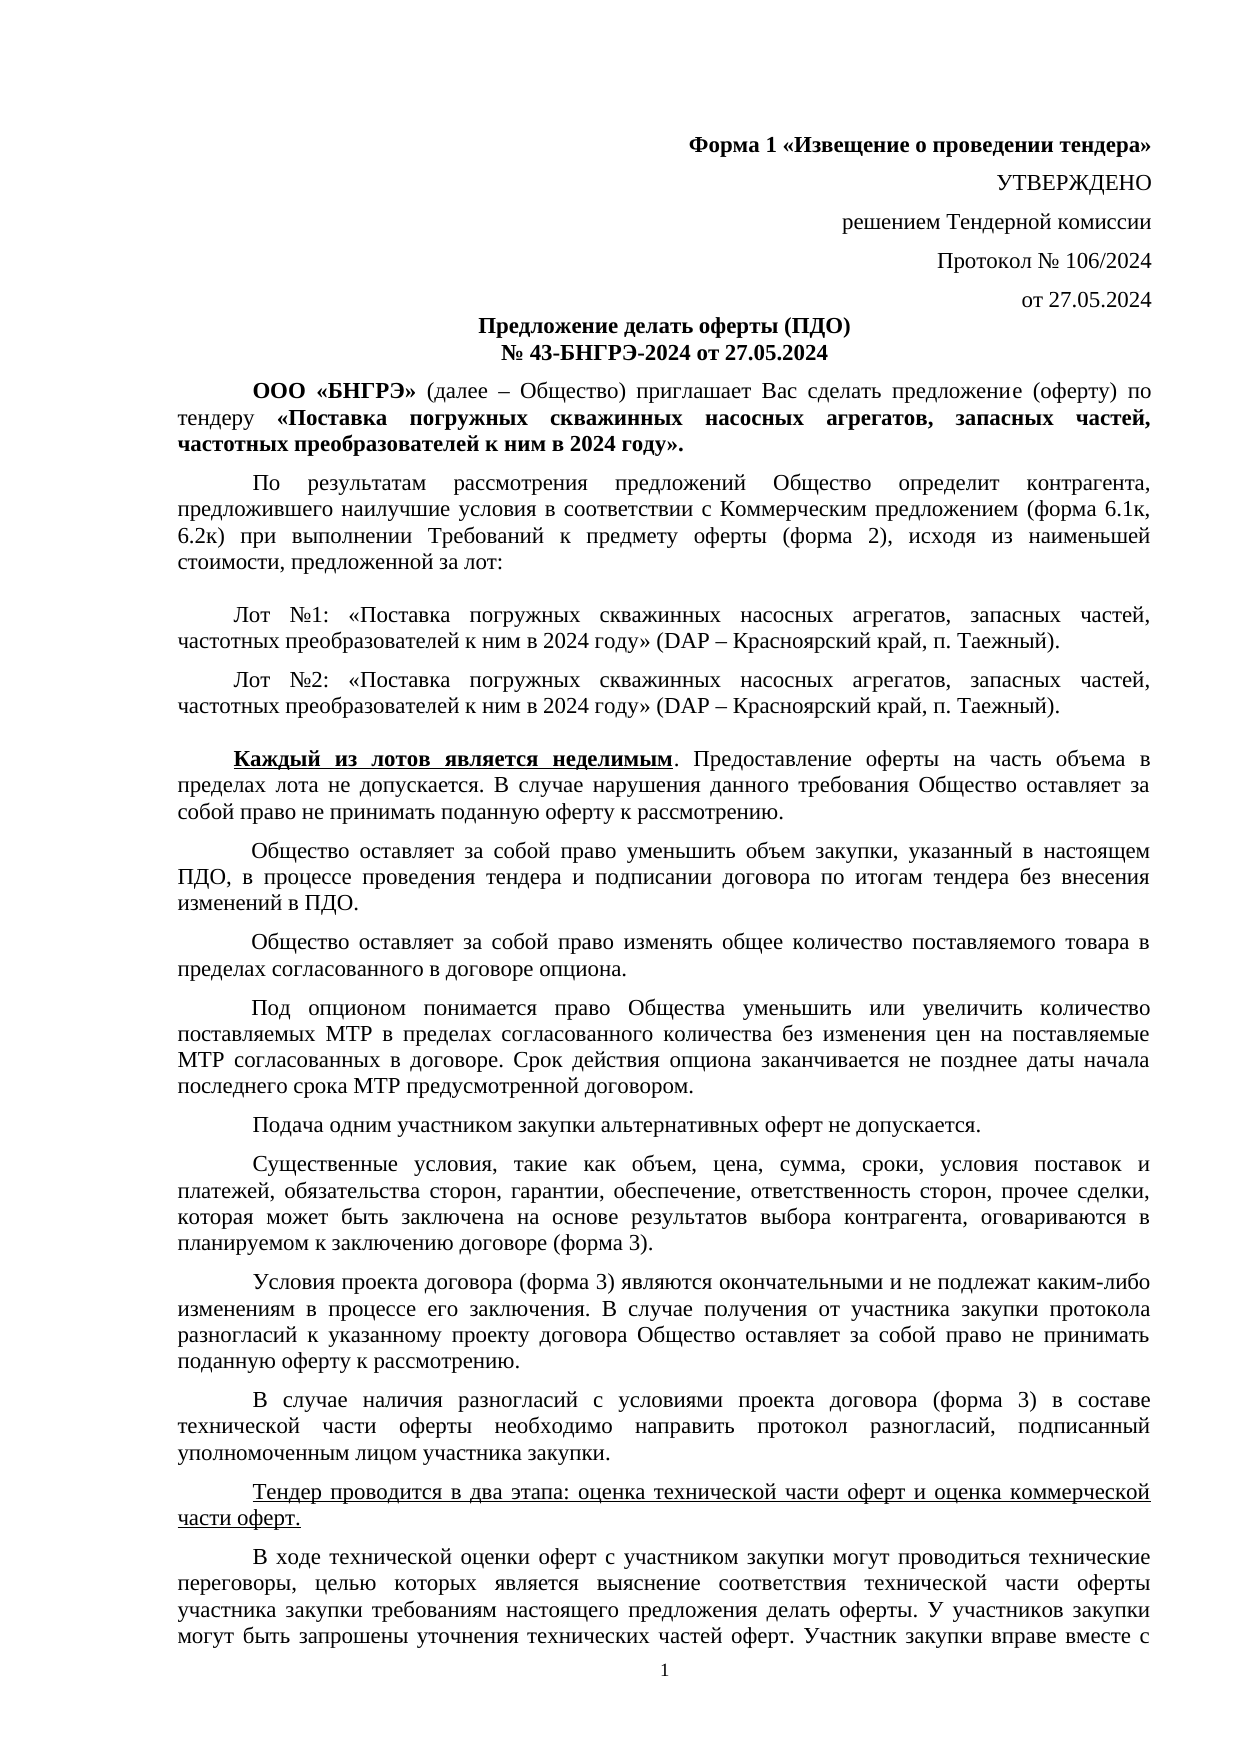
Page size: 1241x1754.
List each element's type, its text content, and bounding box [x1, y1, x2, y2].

text Подача одним участником закупки альтернативных оферт не допускается. [177, 1111, 1152, 1138]
text Протокол № 106/2024 [177, 247, 1152, 273]
text решением Тендерной комиссии [177, 208, 1152, 235]
text Общество оставляет за собой право уменьшить объем закупки, указанный в настоящем ПДО, в процессе проведения тендера и подписании договора по итогам тендера без внесения изменений в ПДО. [177, 837, 1152, 916]
text Существенные условия, такие как объем, цена, сумма, сроки, условия поставок и платежей, обязательства сторон, гарантии, обеспечение, ответственность сторон, прочее сделки, которая может быть заключена на основе результатов выбора контрагента, оговариваются в планируемом к заключению договоре (форма 3). [177, 1150, 1152, 1256]
text ООО «БНГРЭ» (далее – Общество) приглашает Вас сделать предложение (оферту) по тендеру «Поставка погружных скважинных насосных агрегатов, запасных частей, частотных преобразователей к ним в 2024 году». [177, 378, 1152, 457]
text № 43-БНГРЭ-2024 от 27.05.2024 [177, 339, 1152, 365]
text Тендер проводится в два этапа: оценка технической части оферт и оценка коммерческой части оферт. [177, 1478, 1152, 1530]
text от 27.05.2024 [177, 286, 1152, 312]
text Каждый из лотов является неделимым. Предоставление оферты на часть объема в пределах лота не допускается. В случае нарушения данного требования Общество оставляет за собой право не принимать поданную оферту к рассмотрению. [177, 745, 1152, 824]
text Лот №2: «Поставка погружных скважинных насосных агрегатов, запасных частей, частотных преобразователей к ним в 2024 году» (DAP – Красноярский край, п. Таежный). [177, 666, 1152, 719]
text В случае наличия разногласий с условиями проекта договора (форма 3) в составе технической части оферты необходимо направить протокол разногласий, подписанный уполномоченным лицом участника закупки. [177, 1386, 1152, 1465]
text По результатам рассмотрения предложений Общество определит контрагента, предложившего наилучшие условия в соответствии с Коммерческим предложением (форма 6.1к, 6.2к) при выполнении Требований к предмету оферты (форма 2), исходя из наименьшей стоимости, предложенной за лот: [177, 469, 1152, 574]
text Предложение делать оферты (ПДО) [177, 312, 1152, 339]
text Общество оставляет за собой право изменять общее количество поставляемого товара в пределах согласованного в договоре опциона. [177, 928, 1152, 981]
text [177, 1543, 1152, 1648]
text Форма 1 «Извещение о проведении тендера» [177, 131, 1152, 157]
text Под опционом понимается право Общества уменьшить или увеличить количество поставляемых МТР в пределах согласованного количества без изменения цен на поставляемые МТР согласованных в договоре. Срок действия опциона заканчивается не позднее даты начала последнего срока МТР предусмотренной договором. [177, 993, 1152, 1099]
text Лот №1: «Поставка погружных скважинных насосных агрегатов, запасных частей, частотных преобразователей к ним в 2024 году» (DAP – Красноярский край, п. Таежный). [177, 601, 1152, 654]
text УТВЕРЖДЕНО [177, 169, 1152, 196]
text Условия проекта договора (форма 3) являются окончательными и не подлежат каким-либо изменениям в процессе его заключения. В случае получения от участника закупки протокола разногласий к указанному проекту договора Общество оставляет за собой право не принимать поданную оферту к рассмотрению. [177, 1268, 1152, 1374]
